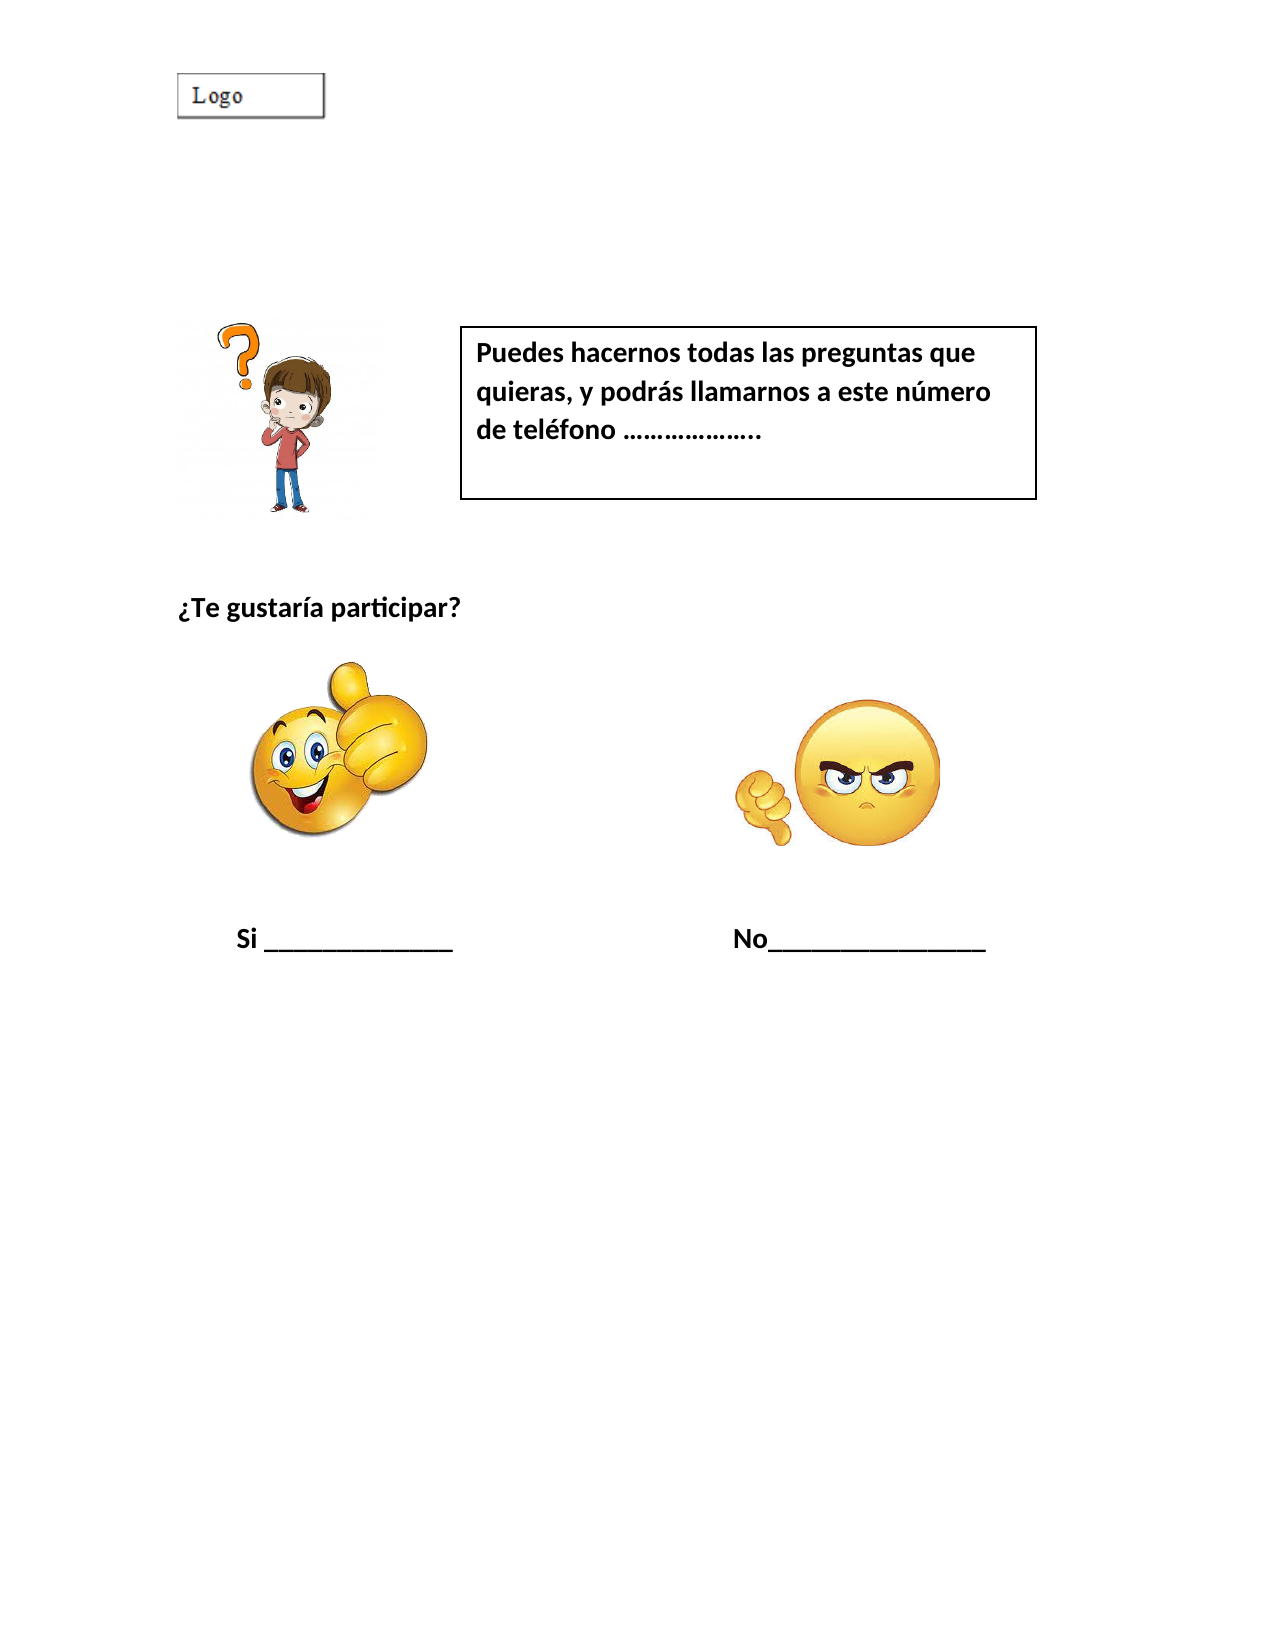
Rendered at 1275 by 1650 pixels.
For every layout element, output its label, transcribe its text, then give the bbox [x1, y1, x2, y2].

picture [177, 316, 382, 521]
picture [177, 73, 331, 121]
text ¿Te gustaría participar? [177, 589, 1098, 625]
picture [242, 661, 431, 842]
text Si _____________ No_______________ [177, 920, 1098, 956]
picture [734, 699, 941, 846]
